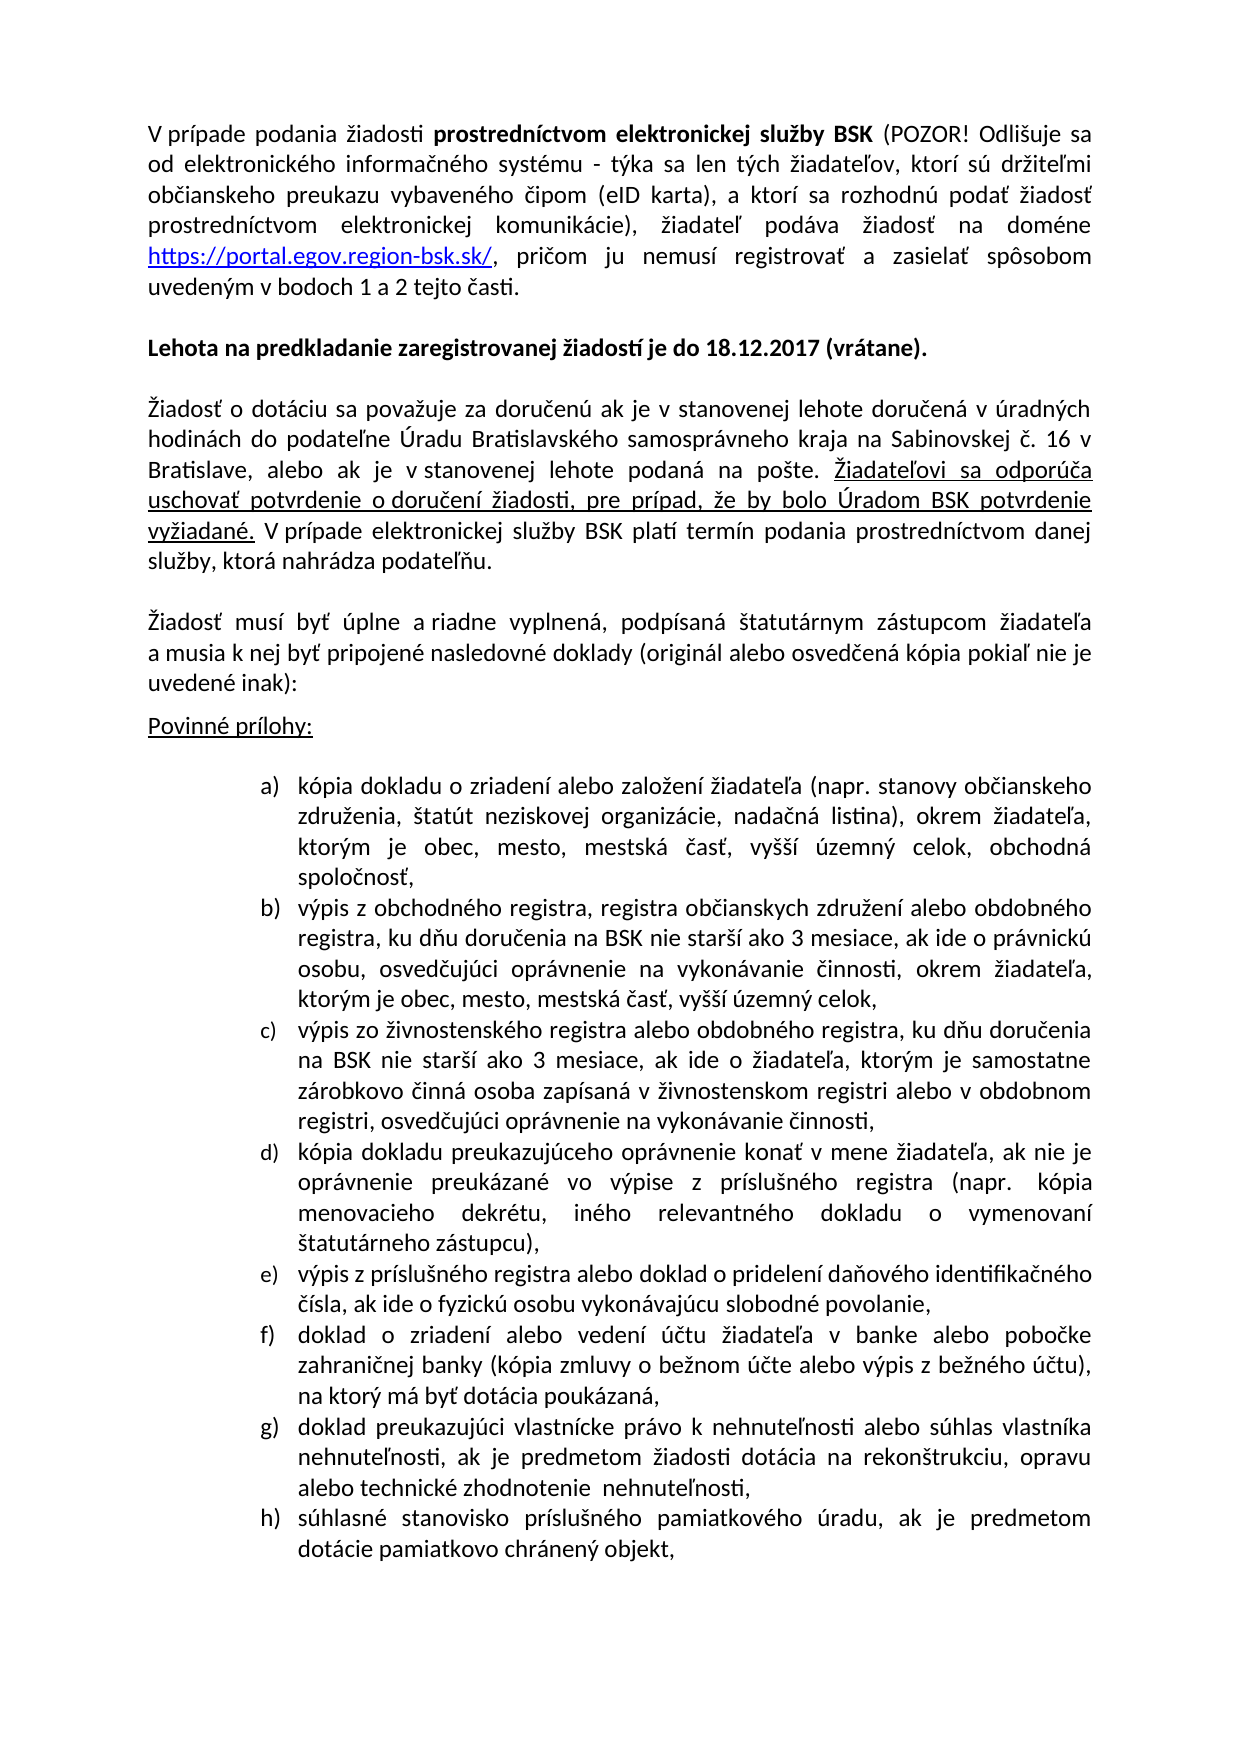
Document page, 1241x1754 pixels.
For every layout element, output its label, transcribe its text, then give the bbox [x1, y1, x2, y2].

text Lehota na predkladanie zaregistrovanej žiadostí je do 18.12.2017 (vrátane). [148, 332, 1093, 362]
list kópia dokladu o zriadení alebo založení žiadateľa (napr. stanovy občianskeho združenia, štatút neziskovej organizácie, nadačná listina), okrem žiadateľa, ktorým je obec, mesto, mestská časť, vyšší územný celok, obchodná spoločnosť, [260, 770, 1093, 892]
list súhlasné stanovisko príslušného pamiatkového úradu, ak je predmetom dotácie pamiatkovo chránený objekt, [260, 1502, 1093, 1563]
list výpis z obchodného registra, registra občianskych združení alebo obdobného registra, ku dňu doručenia na BSK nie starší ako 3 mesiace, ak ide o právnickú osobu, osvedčujúci oprávnenie na vykonávanie činnosti, okrem žiadateľa, ktorým je obec, mesto, mestská časť, vyšší územný celok, [260, 892, 1093, 1014]
list doklad o zriadení alebo vedení účtu žiadateľa v banke alebo pobočke zahraničnej banky (kópia zmluvy o bežnom účte alebo výpis z bežného účtu), na ktorý má byť dotácia poukázaná, [260, 1319, 1093, 1411]
list kópia dokladu preukazujúceho oprávnenie konať v mene žiadateľa, ak nie je oprávnenie preukázané vo výpise z príslušného registra (napr. kópia menovacieho dekrétu, iného relevantného dokladu o vymenovaní štatutárneho zástupcu), [260, 1136, 1093, 1258]
list doklad preukazujúci vlastnícke právo k nehnuteľnosti alebo súhlas vlastníka nehnuteľnosti, ak je predmetom žiadosti dotácia na rekonštrukciu, opravu alebo technické zhodnotenie nehnuteľnosti, [260, 1411, 1093, 1502]
text Žiadosť o dotáciu sa považuje za doručenú ak je v stanovenej lehote doručená v úradných hodinách do podateľne Úradu Bratislavského samosprávneho kraja na Sabinovskej č. 16 v Bratislave, alebo ak je v stanovenej lehote podaná na pošte. Žiadateľovi sa odporúča uschovať potvrdenie o doručení žiadosti, pre prípad, že by bolo Úradom BSK potvrdenie vyžiadané. V prípade elektronickej služby BSK platí termín podania prostredníctvom danej služby, ktorá nahrádza podateľňu. [148, 362, 1093, 576]
text Povinné prílohy: [148, 711, 1093, 770]
list výpis z príslušného registra alebo doklad o pridelení daňového identifikačného čísla, ak ide o fyzickú osobu vykonávajúcu slobodné povolanie, [260, 1258, 1093, 1319]
list výpis zo živnostenského registra alebo obdobného registra, ku dňu doručenia na BSK nie starší ako 3 mesiace, ak ide o žiadateľa, ktorým je samostatne zárobkovo činná osoba zapísaná v živnostenskom registri alebo v obdobnom registri, osvedčujúci oprávnenie na vykonávanie činnosti, [260, 1014, 1093, 1136]
text Žiadosť musí byť úplne a riadne vyplnená, podpísaná štatutárnym zástupcom žiadateľa a musia k nej byť pripojené nasledovné doklady (originál alebo osvedčená kópia pokiaľ nie je uvedené inak): [148, 606, 1093, 698]
list V prípade podania žiadosti prostredníctvom elektronickej služby BSK (POZOR! Odlišuje sa od elektronického informačného systému - týka sa len tých žiadateľov, ktorí sú držiteľmi občianskeho preukazu vybaveného čipom (eID karta), a ktorí sa rozhodnú podať žiadosť prostredníctvom elektronickej komunikácie), žiadateľ podáva žiadosť na doméne https://portal.egov.region-bsk.sk/, pričom ju nemusí registrovať a zasielať spôsobom uvedeným v bodoch 1 a 2 tejto časti. [148, 118, 1093, 301]
